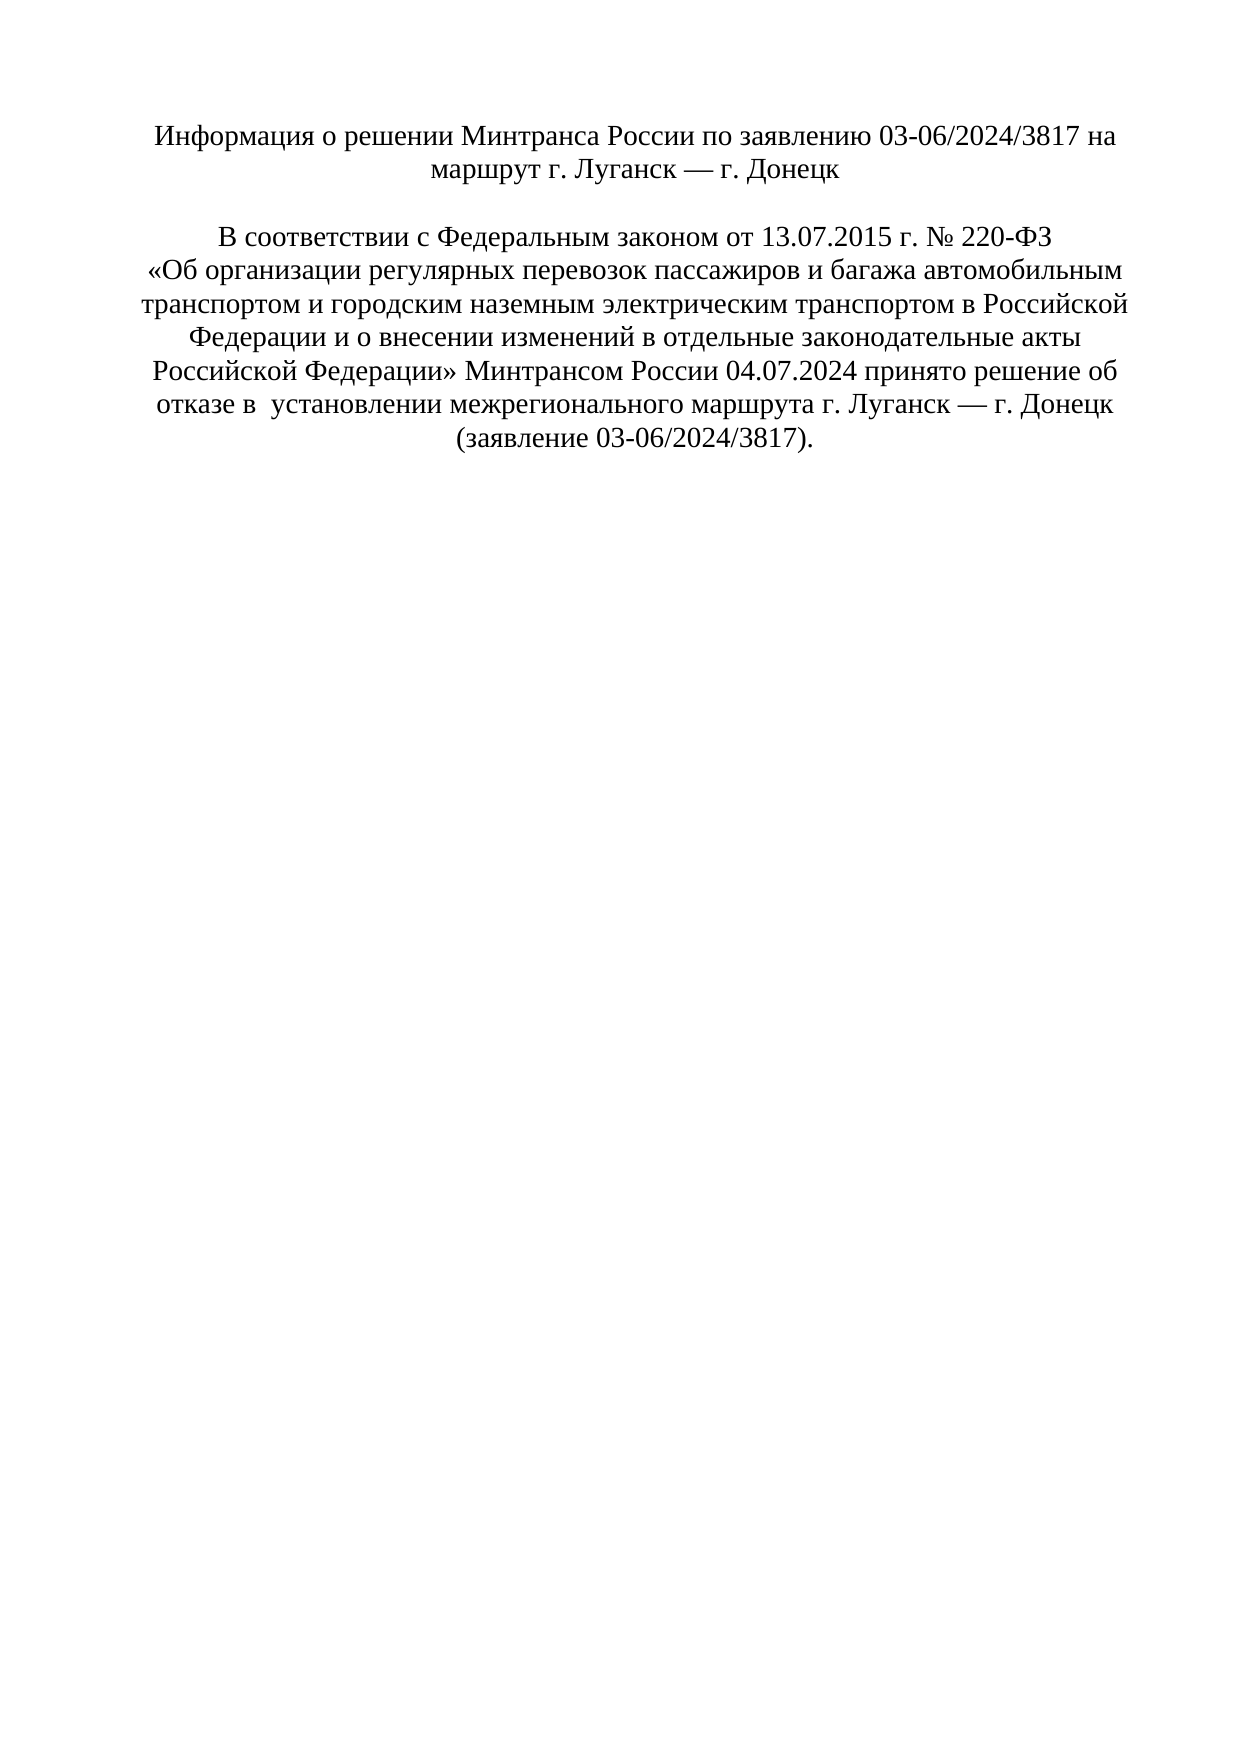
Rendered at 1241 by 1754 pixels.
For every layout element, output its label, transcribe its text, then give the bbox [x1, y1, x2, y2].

text Информация о решении Минтранса России по заявлению 03-06/2024/3817 на маршрут г. Луганск — г. Донецк [118, 118, 1152, 185]
text В соответствии с Федеральным законом от 13.07.2015 г. № 220-ФЗ «Об организации регулярных перевозок пассажиров и багажа автомобильным транспортом и городским наземным электрическим транспортом в Российской Федерации и о внесении изменений в отдельные законодательные акты Российской Федерации» Минтрансом России 04.07.2024 принято решение об отказе в установлении межрегионального маршрута г. Луганск — г. Донецк (заявление 03-06/2024/3817). [118, 219, 1152, 453]
